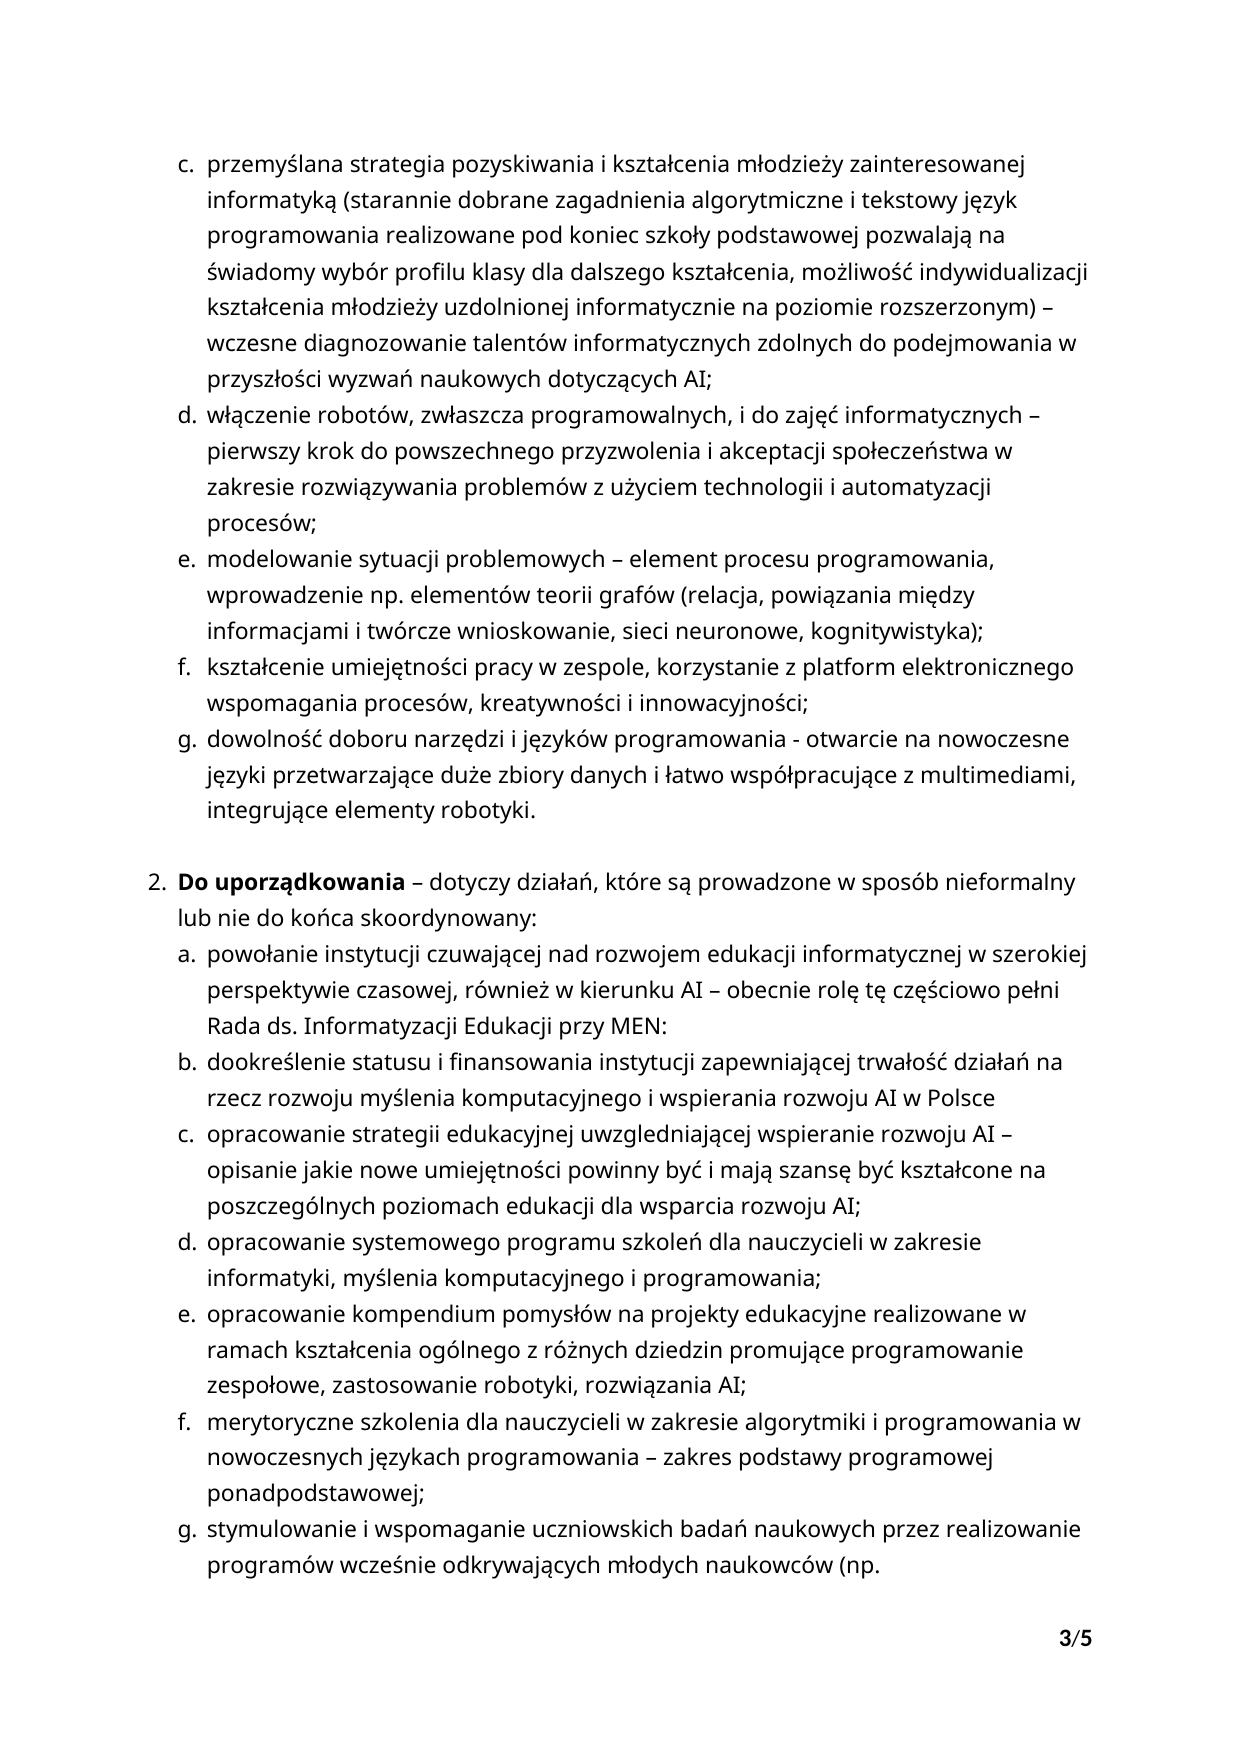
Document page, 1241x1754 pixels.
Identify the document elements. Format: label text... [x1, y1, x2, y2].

list dowolność doboru narzędzi i języków programowania - otwarcie na nowoczesne języki przetwarzające duże zbiory danych i łatwo współpracujące z multimediami, integrujące elementy robotyki. [177, 723, 1093, 826]
list opracowanie strategii edukacyjnej uwzgledniającej wspieranie rozwoju AI – opisanie jakie nowe umiejętności powinny być i mają szansę być kształcone na poszczególnych poziomach edukacji dla wsparcia rozwoju AI; [177, 1118, 1093, 1221]
list merytoryczne szkolenia dla nauczycieli w zakresie algorytmiki i programowania w nowoczesnych językach programowania – zakres podstawy programowej ponadpodstawowej; [177, 1405, 1093, 1508]
list przemyślana strategia pozyskiwania i kształcenia młodzieży zainteresowanej informatyką (starannie dobrane zagadnienia algorytmiczne i tekstowy język programowania realizowane pod koniec szkoły podstawowej pozwalają na świadomy wybór profilu klasy dla dalszego kształcenia, możliwość indywidualizacji kształcenia młodzieży uzdolnionej informatycznie na poziomie rozszerzonym) – wczesne diagnozowanie talentów informatycznych zdolnych do podejmowania w przyszłości wyzwań naukowych dotyczących AI; [177, 148, 1093, 394]
list opracowanie systemowego programu szkoleń dla nauczycieli w zakresie informatyki, myślenia komputacyjnego i programowania; [177, 1226, 1093, 1293]
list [177, 1513, 1093, 1580]
list Do uporządkowania – dotyczy działań, które są prowadzone w sposób nieformalny lub nie do końca skoordynowany: [148, 866, 1093, 933]
list modelowanie sytuacji problemowych – element procesu programowania, wprowadzenie np. elementów teorii grafów (relacja, powiązania między informacjami i twórcze wnioskowanie, sieci neuronowe, kognitywistyka); [177, 543, 1093, 646]
list dookreślenie statusu i finansowania instytucji zapewniającej trwałość działań na rzecz rozwoju myślenia komputacyjnego i wspierania rozwoju AI w Polsce [177, 1046, 1093, 1113]
list powołanie instytucji czuwającej nad rozwojem edukacji informatycznej w szerokiej perspektywie czasowej, również w kierunku AI – obecnie rolę tę częściowo pełni Rada ds. Informatyzacji Edukacji przy MEN: [177, 938, 1093, 1041]
list opracowanie kompendium pomysłów na projekty edukacyjne realizowane w ramach kształcenia ogólnego z różnych dziedzin promujące programowanie zespołowe, zastosowanie robotyki, rozwiązania AI; [177, 1298, 1093, 1401]
list włączenie robotów, zwłaszcza programowalnych, i do zajęć informatycznych – pierwszy krok do powszechnego przyzwolenia i akceptacji społeczeństwa w zakresie rozwiązywania problemów z użyciem technologii i automatyzacji procesów; [177, 399, 1093, 538]
list kształcenie umiejętności pracy w zespole, korzystanie z platform elektronicznego wspomagania procesów, kreatywności i innowacyjności; [177, 651, 1093, 718]
